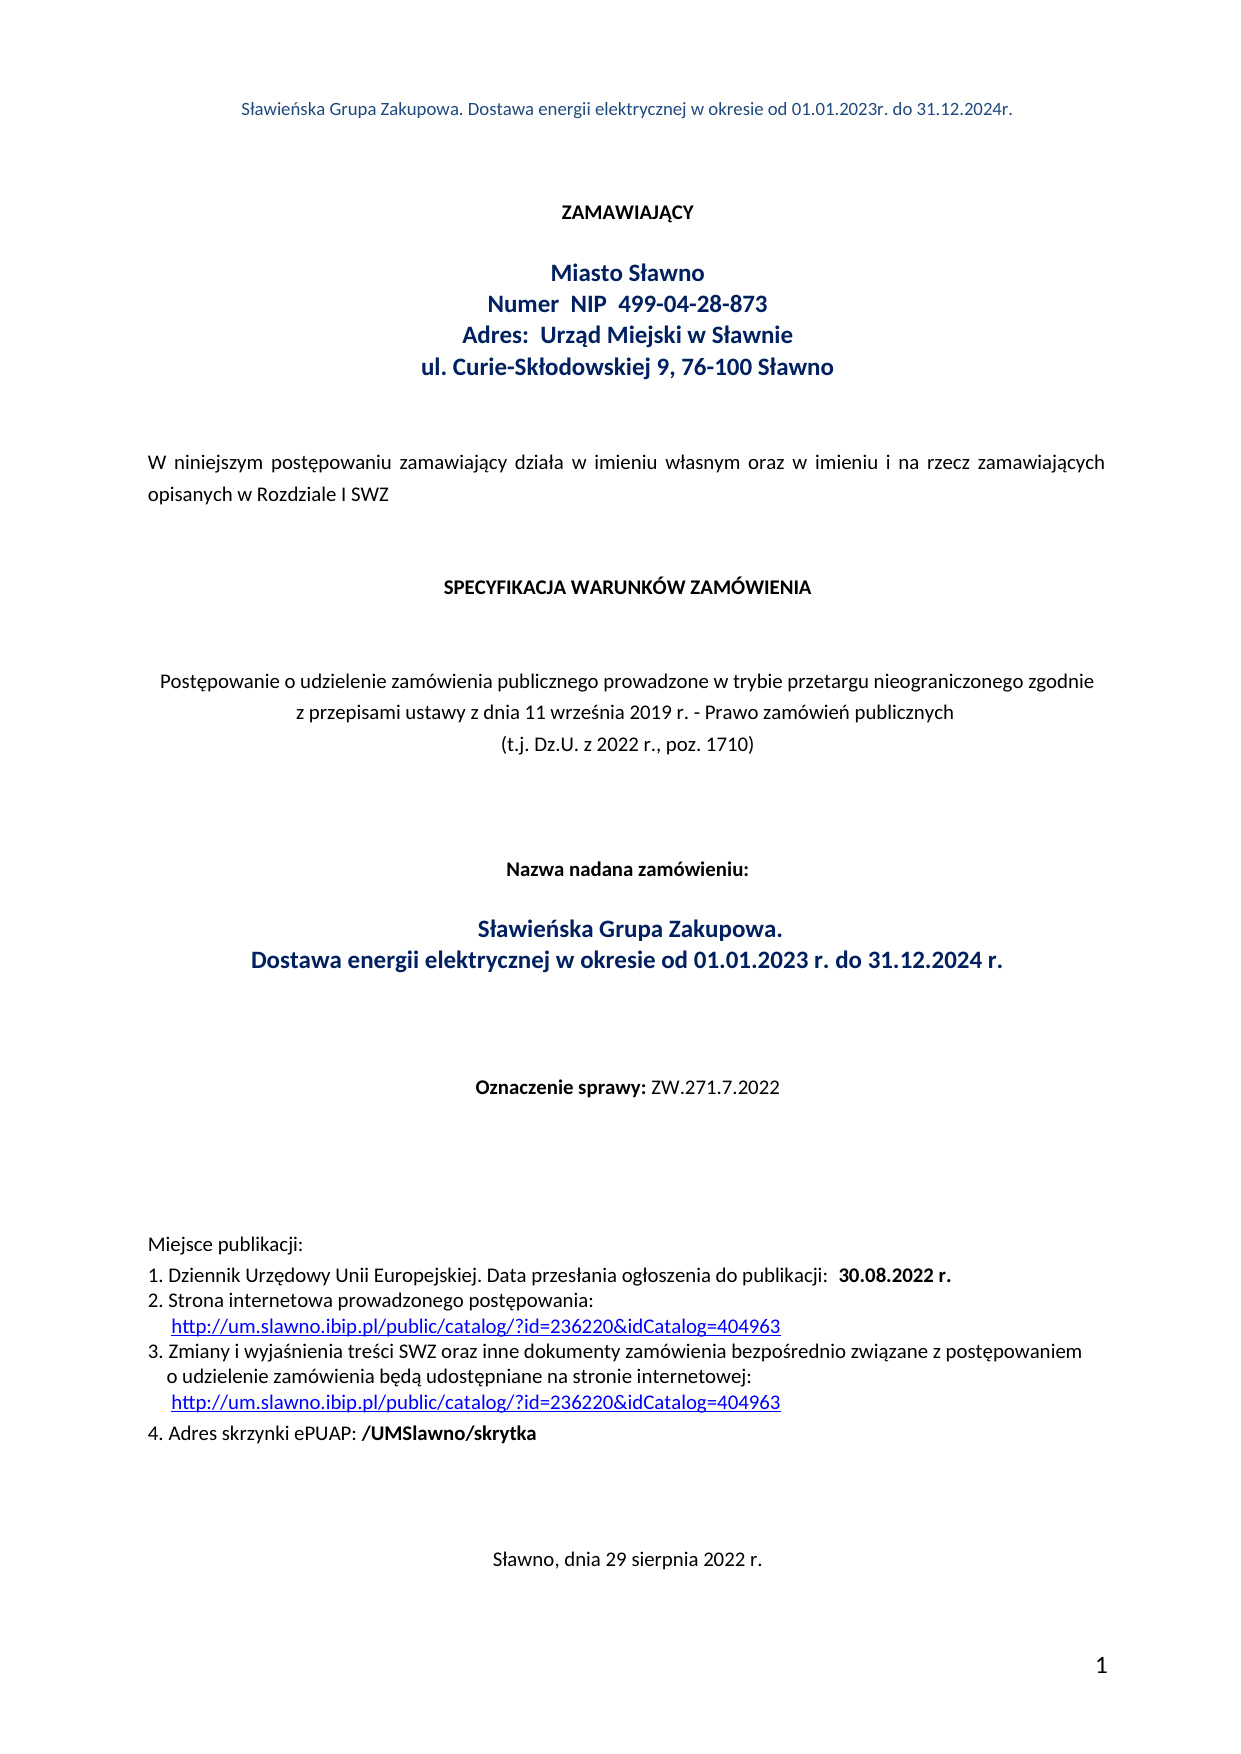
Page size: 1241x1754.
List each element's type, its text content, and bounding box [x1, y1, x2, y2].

text Sławieńska Grupa Zakupowa. [148, 912, 1107, 944]
text Numer NIP 499-04-28-873 [148, 287, 1107, 319]
text Adres: Urząd Miejski w Sławnie [148, 319, 1107, 350]
text SPECYFIKACJA WARUNKÓW ZAMÓWIENIA [148, 569, 1107, 600]
text Miasto Sławno [148, 256, 1107, 287]
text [148, 1546, 1107, 1572]
text Postępowanie o udzielenie zamówienia publicznego prowadzone w trybie przetargu nieograniczonego zgodnie z przepisami ustawy z dnia 11 września 2019 r. - Prawo zamówień publicznych (t.j. Dz.U. z 2022 r., poz. 1710) [148, 662, 1107, 756]
text 3. Zmiany i wyjaśnienia treści SWZ oraz inne dokumenty zamówienia bezpośrednio związane z postępowaniem [148, 1338, 1107, 1364]
text 1. Dziennik Urzędowy Unii Europejskiej. Data przesłania ogłoszenia do publikacji: 30.08.2022 r. [148, 1256, 1107, 1287]
text W niniejszym postępowaniu zamawiający działa w imieniu własnym oraz w imieniu i na rzecz zamawiających opisanych w Rozdziale I SWZ [148, 444, 1107, 506]
text Dostawa energii elektrycznej w okresie od 01.01.2023 r. do 31.12.2024 r. [148, 944, 1107, 975]
text 2. Strona internetowa prowadzonego postępowania: [148, 1287, 1107, 1313]
text Nazwa nadana zamówieniu: [148, 850, 1107, 881]
text o udzielenie zamówienia będą udostępniane na stronie internetowej: [148, 1364, 1107, 1389]
text 4. Adres skrzynki ePUAP: /UMSlawno/skrytka [148, 1414, 1107, 1446]
text ul. Curie-Skłodowskiej 9, 76-100 Sławno [148, 350, 1107, 381]
text ZAMAWIAJĄCY [148, 194, 1107, 225]
text Oznaczenie sprawy: ZW.271.7.2022 [148, 1069, 1107, 1100]
text http://um.slawno.ibip.pl/public/catalog/?id=236220&idCatalog=404963 [148, 1313, 1107, 1338]
text http://um.slawno.ibip.pl/public/catalog/?id=236220&idCatalog=404963 [148, 1389, 1107, 1414]
text Miejsce publikacji: [148, 1225, 1107, 1256]
